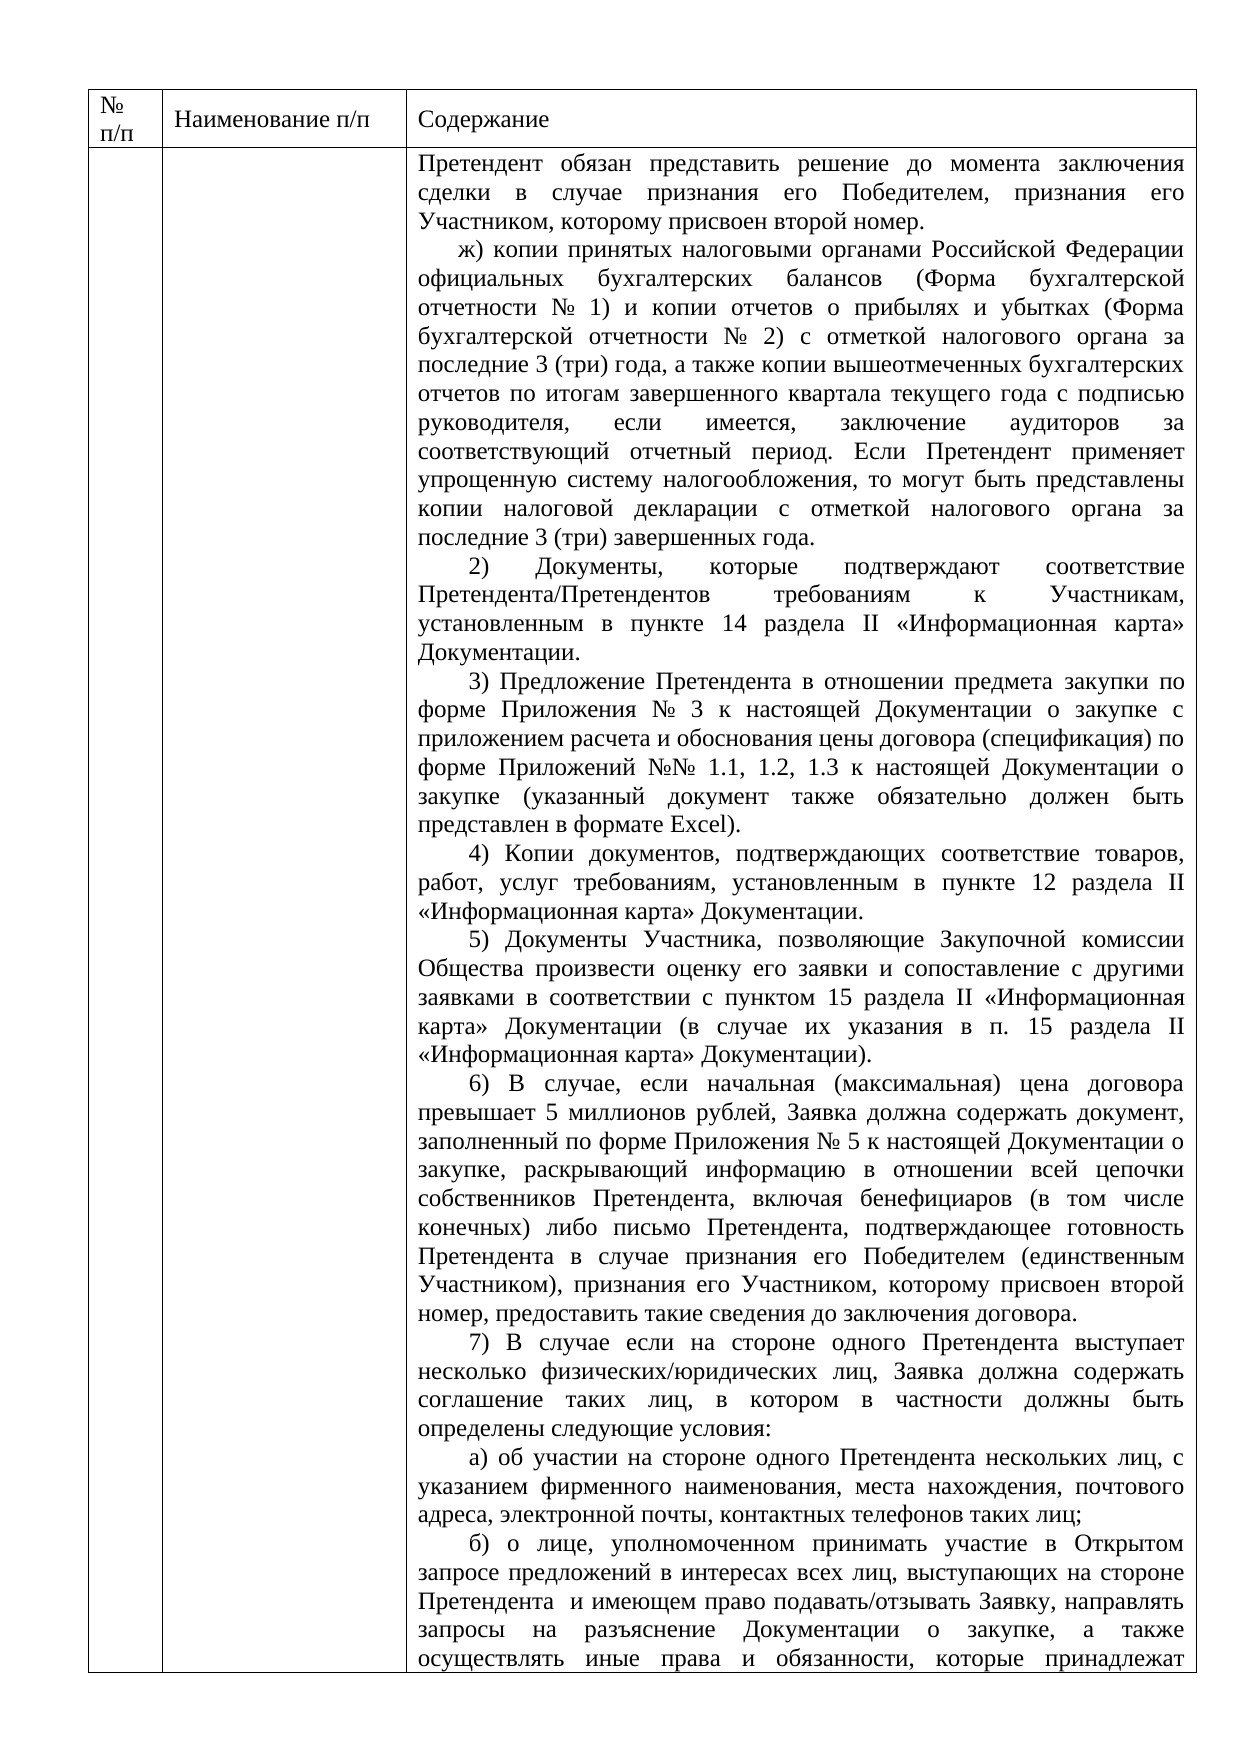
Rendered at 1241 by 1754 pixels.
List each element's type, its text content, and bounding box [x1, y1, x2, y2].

table_header Наименование п/п [163, 90, 406, 147]
table_cell [89, 148, 162, 1672]
table_header № п/п [89, 90, 162, 147]
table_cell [407, 148, 1196, 1672]
table_header Содержание [407, 90, 1196, 147]
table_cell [163, 148, 406, 1672]
